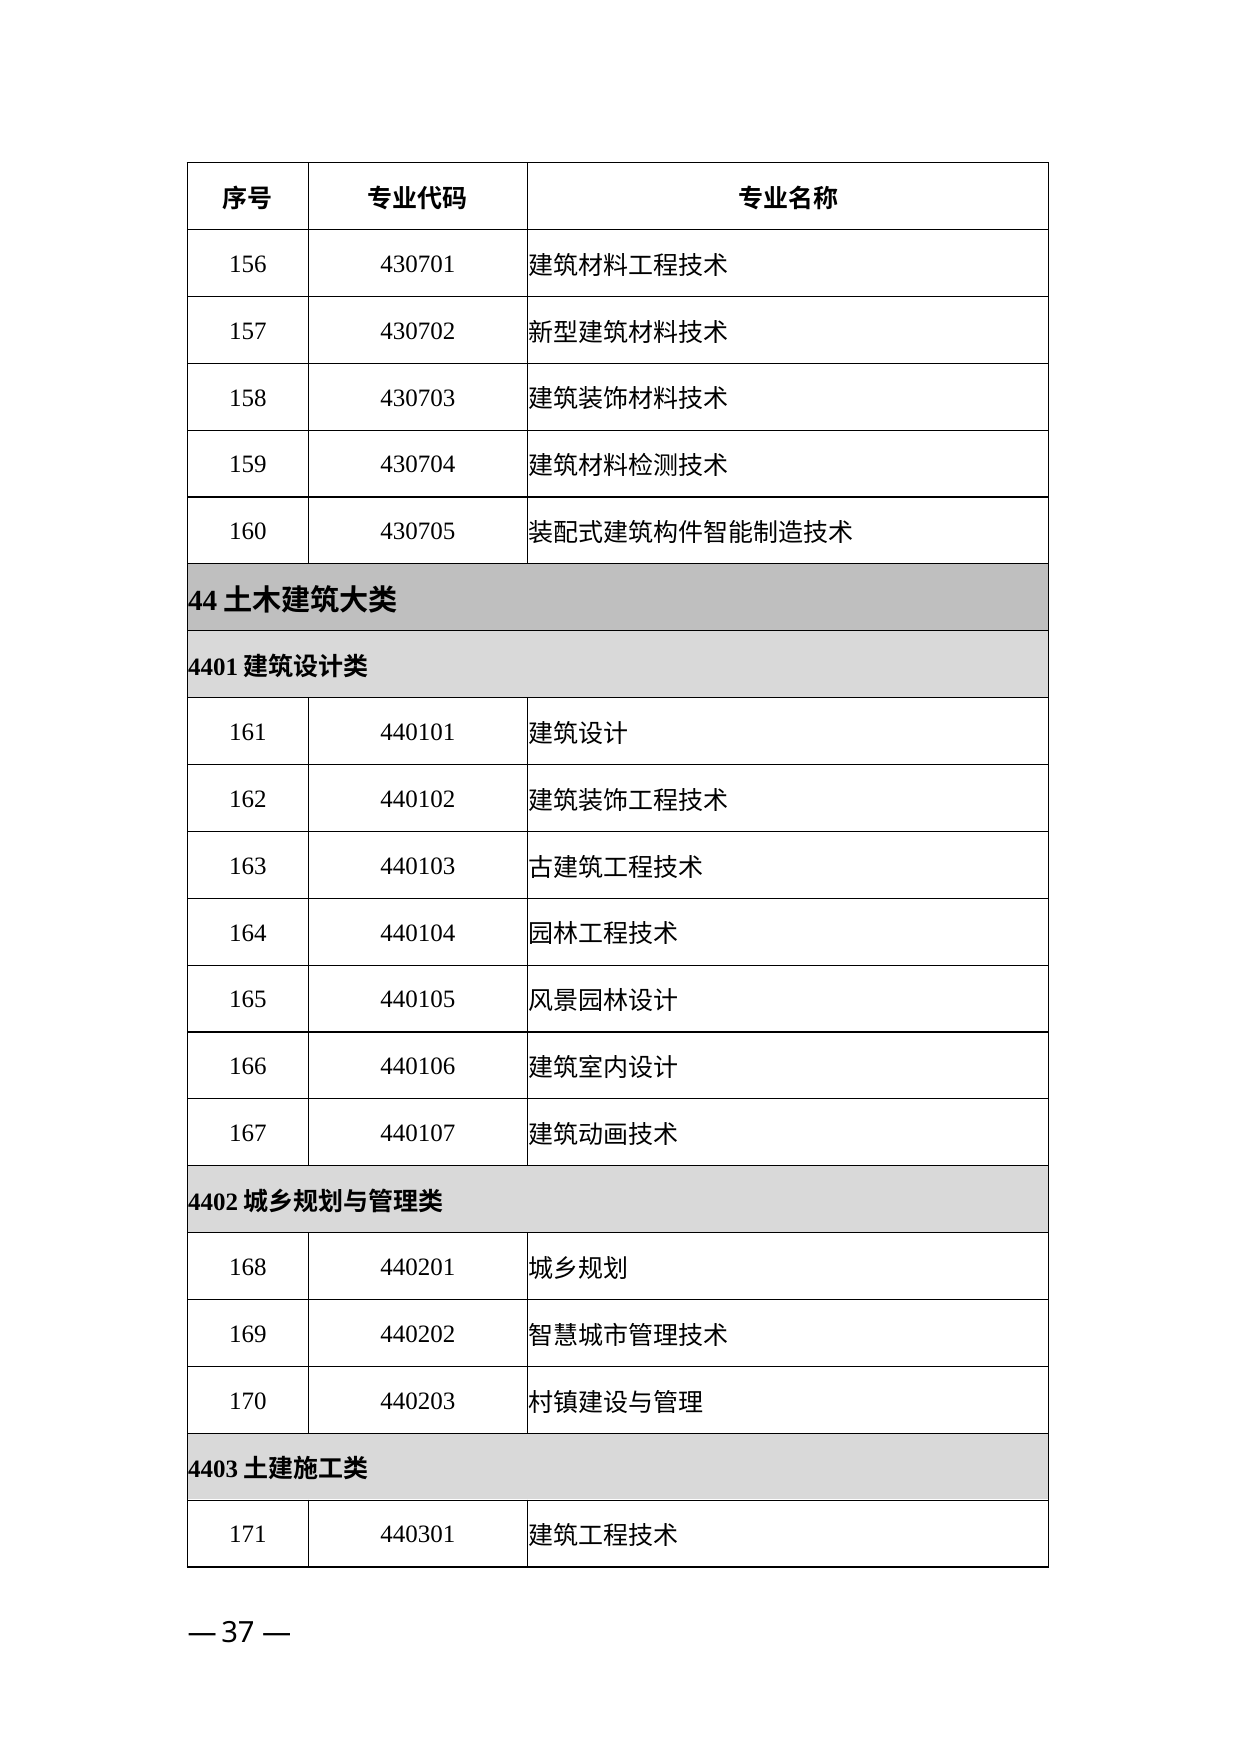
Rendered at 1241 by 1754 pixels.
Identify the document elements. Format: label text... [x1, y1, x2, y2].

table_cell 156 [188, 230, 308, 296]
table_cell 440203 [309, 1367, 527, 1433]
table_cell 161 [188, 698, 308, 764]
table_header 专业代码 [309, 163, 527, 229]
table_cell 166 [188, 1033, 308, 1098]
table_cell 430704 [309, 431, 527, 496]
table_cell 163 [188, 832, 308, 898]
table_cell 440107 [309, 1099, 527, 1165]
table_cell 160 [188, 498, 308, 563]
table_cell 158 [188, 364, 308, 429]
table_cell 159 [188, 431, 308, 496]
table_cell 440104 [309, 899, 527, 964]
table_cell 162 [188, 765, 308, 831]
table_cell 169 [188, 1300, 308, 1366]
table_cell 建筑装饰工程技术 [528, 765, 1048, 831]
table_cell 装配式建筑构件智能制造技术 [528, 498, 1048, 563]
table_cell 4402城乡规划与管理类 [188, 1166, 1048, 1232]
table_cell 建筑材料检测技术 [528, 431, 1048, 496]
table_cell 建筑装饰材料技术 [528, 364, 1048, 429]
table_cell 430705 [309, 498, 527, 563]
table_cell 170 [188, 1367, 308, 1433]
table_cell 建筑材料工程技术 [528, 230, 1048, 296]
table_cell 440106 [309, 1033, 527, 1098]
table_cell 168 [188, 1233, 308, 1299]
table_cell 4401建筑设计类 [188, 631, 1048, 697]
table_cell 建筑室内设计 [528, 1033, 1048, 1098]
table_cell 165 [188, 966, 308, 1031]
table_cell 城乡规划 [528, 1233, 1048, 1299]
table_cell 440201 [309, 1233, 527, 1299]
table_cell 157 [188, 297, 308, 363]
table_header 专业名称 [528, 163, 1048, 229]
table_cell 风景园林设计 [528, 966, 1048, 1031]
table_cell 新型建筑材料技术 [528, 297, 1048, 363]
table_cell 440102 [309, 765, 527, 831]
table_cell 167 [188, 1099, 308, 1165]
table_cell 440101 [309, 698, 527, 764]
table_cell 建筑设计 [528, 698, 1048, 764]
table_cell 164 [188, 899, 308, 964]
table_cell 园林工程技术 [528, 899, 1048, 964]
table_cell 4403土建施工类 [188, 1434, 1048, 1499]
table_cell 建筑工程技术 [528, 1501, 1048, 1566]
table_cell 430702 [309, 297, 527, 363]
table_cell 智慧城市管理技术 [528, 1300, 1048, 1366]
table_header 序号 [188, 163, 308, 229]
table_cell 村镇建设与管理 [528, 1367, 1048, 1433]
table_cell 440301 [309, 1501, 527, 1566]
table_cell 44土木建筑大类 [188, 564, 1048, 630]
table_cell 440202 [309, 1300, 527, 1366]
table_cell 171 [188, 1501, 308, 1566]
table_cell 430701 [309, 230, 527, 296]
table_cell 440103 [309, 832, 527, 898]
table_cell 建筑动画技术 [528, 1099, 1048, 1165]
table_cell 430703 [309, 364, 527, 429]
table_cell 440105 [309, 966, 527, 1031]
table_cell 古建筑工程技术 [528, 832, 1048, 898]
